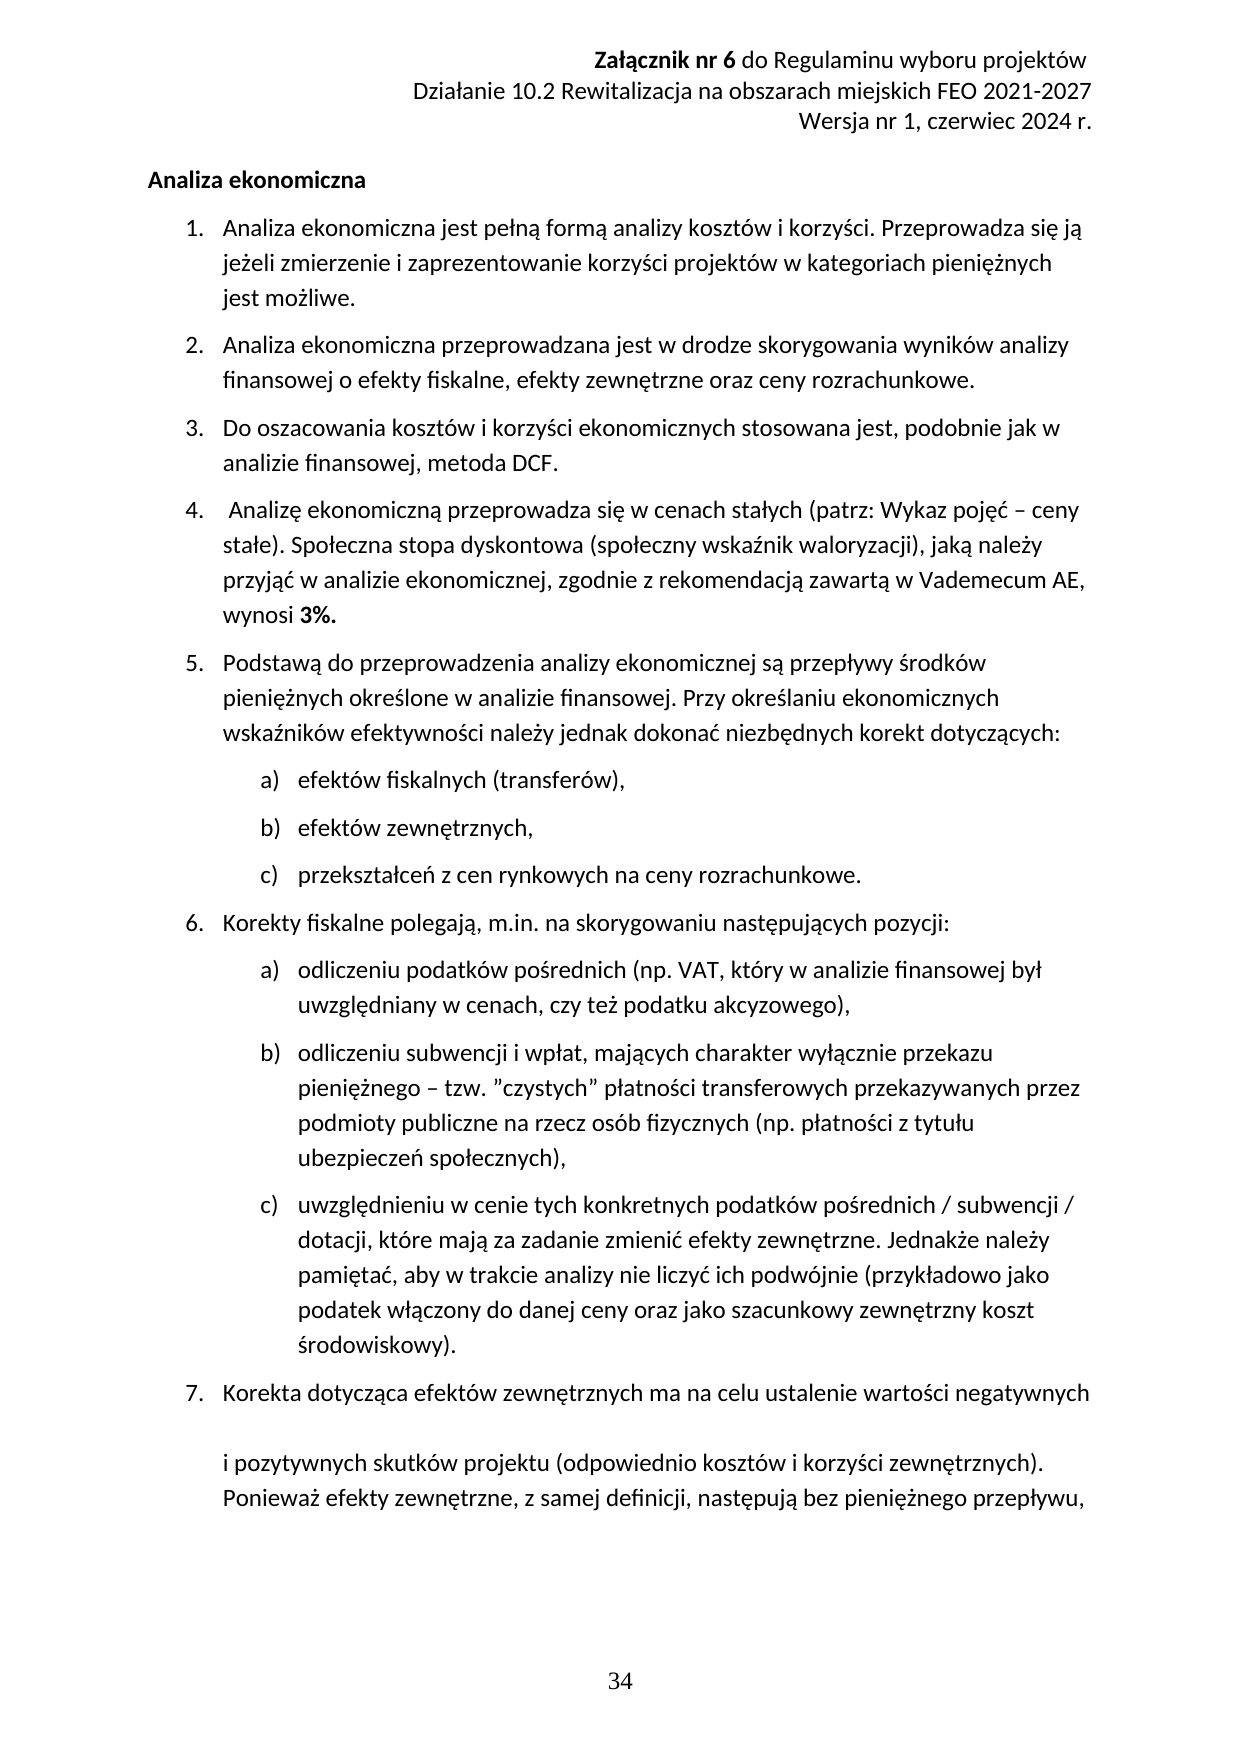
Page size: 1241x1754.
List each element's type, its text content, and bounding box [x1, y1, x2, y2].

list efektów fiskalnych (transferów), [260, 764, 1092, 795]
list efektów zewnętrznych, [260, 812, 1092, 843]
list uwzględnieniu w cenie tych konkretnych podatków pośrednich / subwencji / dotacji, które mają za zadanie zmienić efekty zewnętrzne. Jednakże należy pamiętać, aby w trakcie analizy nie liczyć ich podwójnie (przykładowo jako podatek włączony do danej ceny oraz jako szacunkowy zewnętrzny koszt środowiskowy). [260, 1189, 1092, 1360]
list odliczeniu subwencji i wpłat, mających charakter wyłącznie przekazu pieniężnego – tzw. ”czystych” płatności transferowych przekazywanych przez podmioty publiczne na rzecz osób fizycznych (np. płatności z tytułu ubezpieczeń społecznych), [260, 1037, 1092, 1173]
list odliczeniu podatków pośrednich (np. VAT, który w analizie finansowej był uwzględniany w cenach, czy też podatku akcyzowego), [260, 954, 1092, 1020]
list Analiza ekonomiczna przeprowadzana jest w drodze skorygowania wyników analizy finansowej o efekty fiskalne, efekty zewnętrzne oraz ceny rozrachunkowe. [185, 329, 1092, 395]
list Podstawą do przeprowadzenia analizy ekonomicznej są przepływy środków pieniężnych określone w analizie finansowej. Przy określaniu ekonomicznych wskaźników efektywności należy jednak dokonać niezbędnych korekt dotyczących: [185, 647, 1092, 748]
text Analiza ekonomiczna [148, 164, 1092, 195]
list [185, 1377, 1092, 1513]
list Analizę ekonomiczną przeprowadza się w cenach stałych (patrz: Wykaz pojęć – ceny stałe). Społeczna stopa dyskontowa (społeczny wskaźnik waloryzacji), jaką należy przyjąć w analizie ekonomicznej, zgodnie z rekomendacją zawartą w Vademecum AE, wynosi 3%. [185, 494, 1092, 630]
list przekształceń z cen rynkowych na ceny rozrachunkowe. [260, 859, 1092, 890]
list Analiza ekonomiczna jest pełną formą analizy kosztów i korzyści. Przeprowadza się ją jeżeli zmierzenie i zaprezentowanie korzyści projektów w kategoriach pieniężnych jest możliwe. [185, 212, 1092, 313]
list Do oszacowania kosztów i korzyści ekonomicznych stosowana jest, podobnie jak w analizie finansowej, metoda DCF. [185, 412, 1092, 478]
list Korekty fiskalne polegają, m.in. na skorygowaniu następujących pozycji: [185, 907, 1092, 938]
